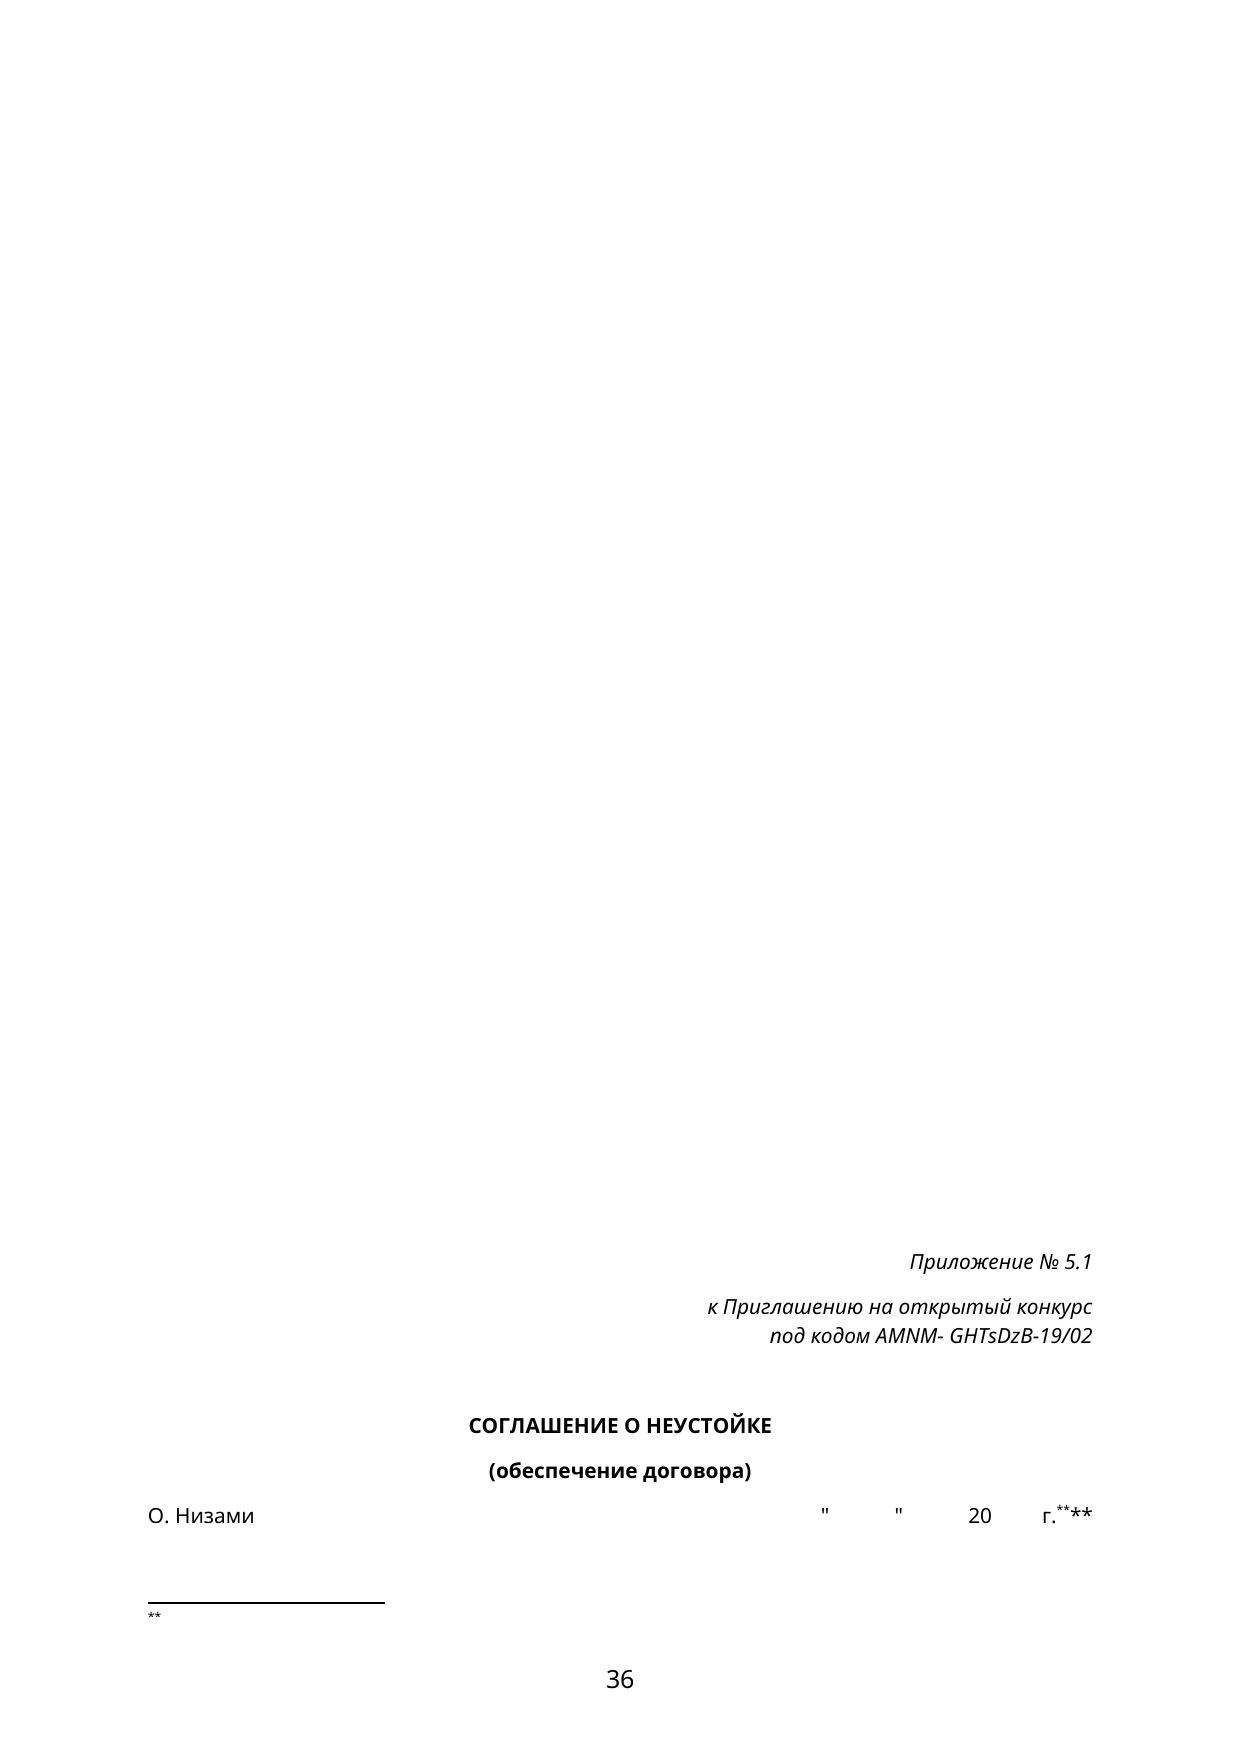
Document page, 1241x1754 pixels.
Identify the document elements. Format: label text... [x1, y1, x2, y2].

text Приложение № 5.1 [148, 1247, 1092, 1276]
text СОГЛАШЕНИЕ О НЕУСТОЙКЕ [148, 1411, 1092, 1439]
text (обеспечение договора) [148, 1456, 1092, 1485]
text к Приглашению на открытый конкурс под кодом AMNM- GHTsDzB-19/02 [148, 1292, 1092, 1349]
table_header О. Низами [136, 1501, 635, 1546]
table_header " " 20 г.** [635, 1501, 1104, 1546]
